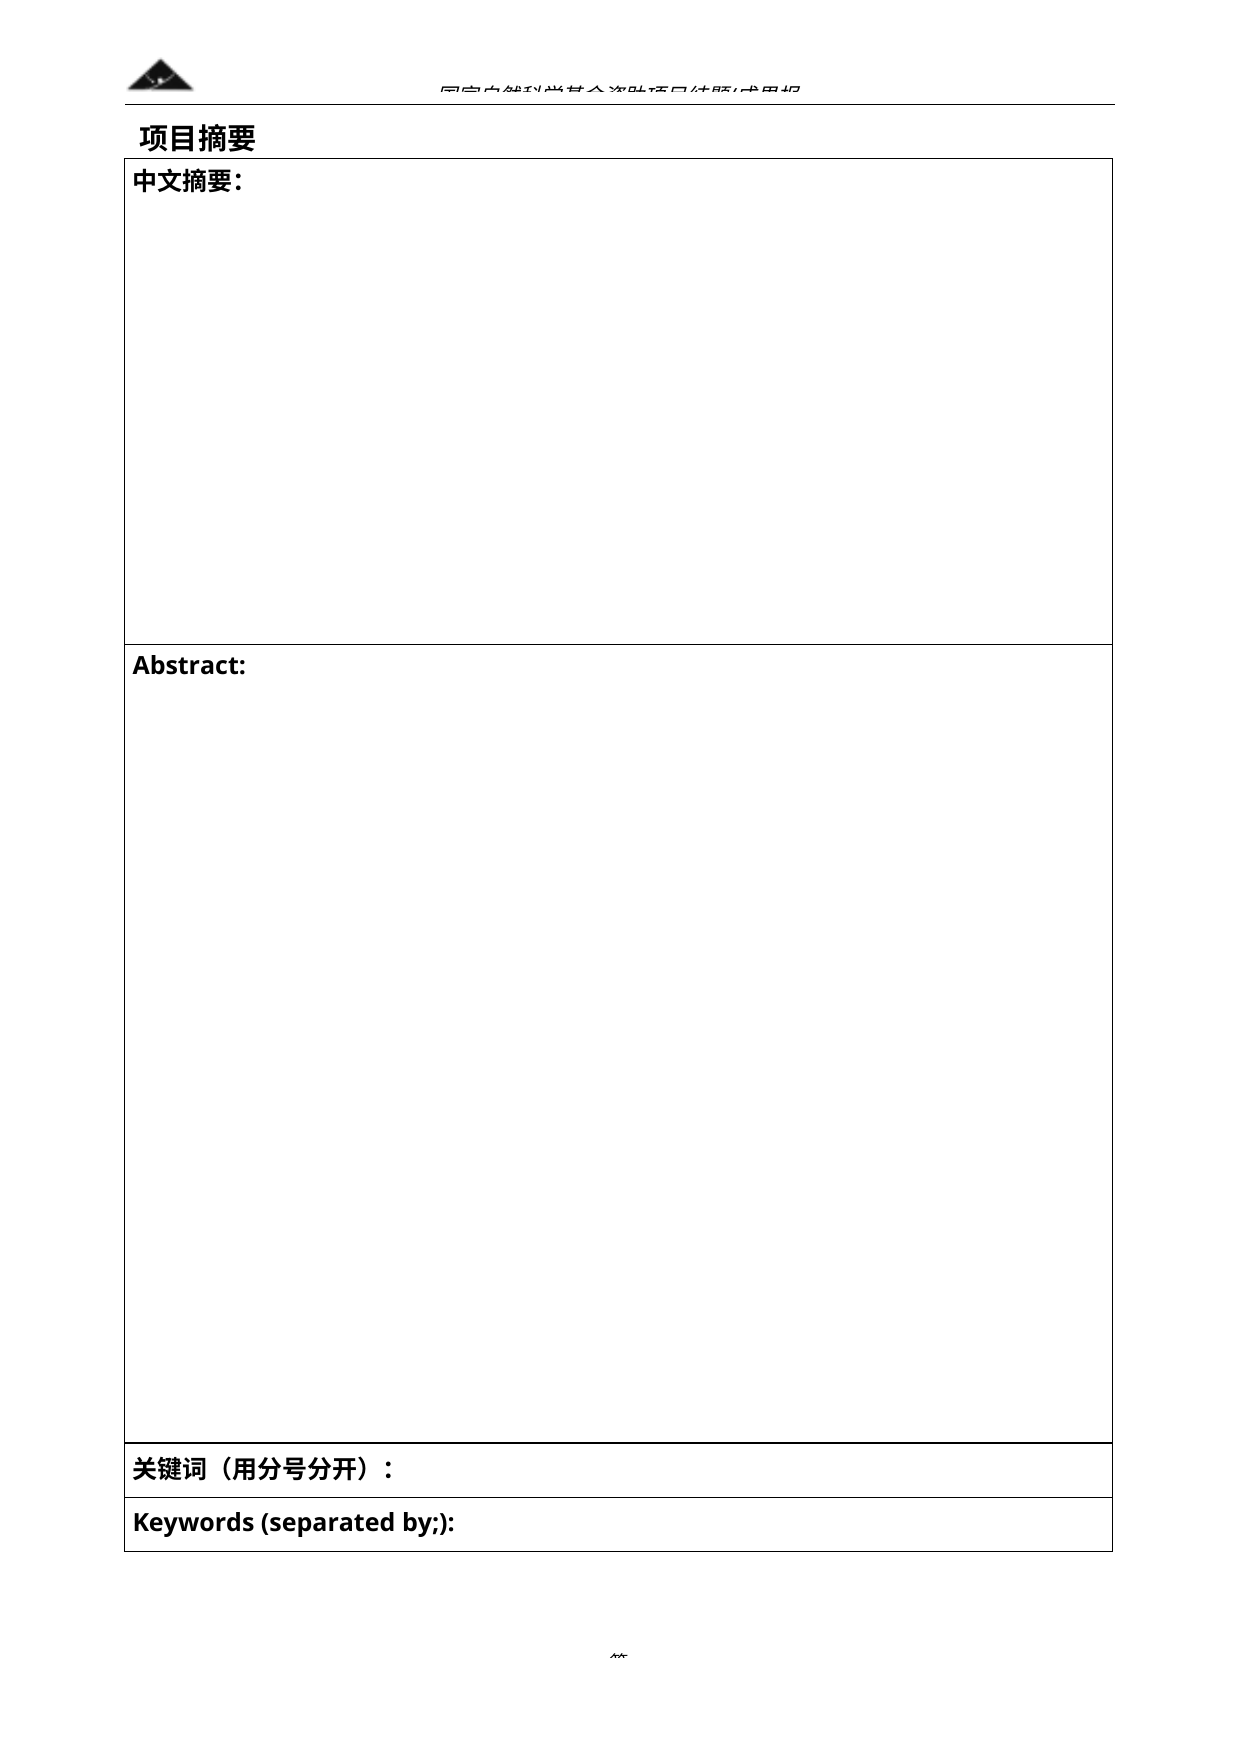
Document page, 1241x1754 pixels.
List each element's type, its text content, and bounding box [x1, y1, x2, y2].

subtitle 项目摘要 [139, 116, 1128, 158]
table_header 中文摘要： [125, 159, 1112, 643]
table_cell Abstract: [125, 645, 1112, 1442]
picture [125, 56, 198, 94]
table_cell 关键词（用分号分开）： [125, 1444, 1112, 1497]
table_cell Keywords (separated by;): [125, 1498, 1112, 1551]
